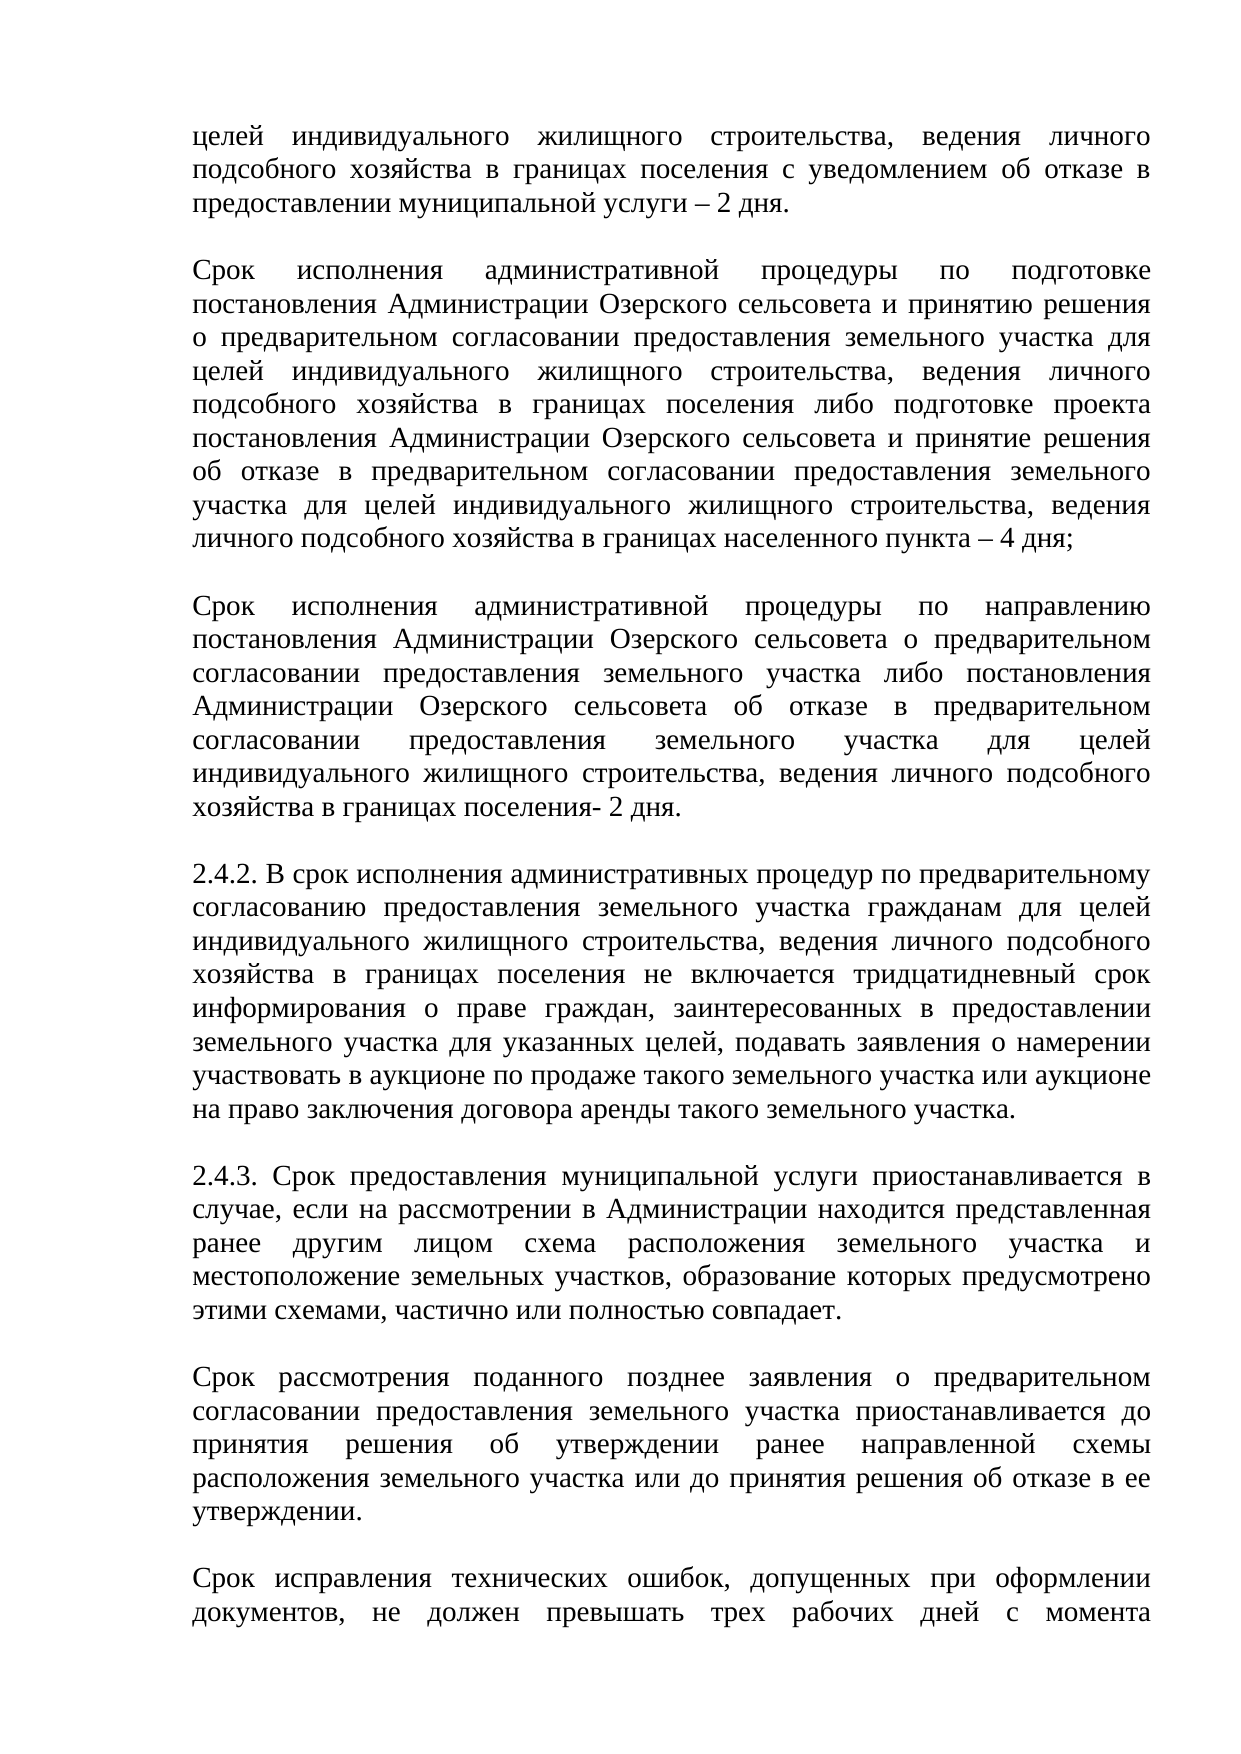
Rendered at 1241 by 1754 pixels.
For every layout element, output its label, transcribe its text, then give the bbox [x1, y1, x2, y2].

text 2.4.3. Срок предоставления муниципальной услуги приостанавливается в случае, если на рассмотрении в Администрации находится представленная ранее другим лицом схема расположения земельного участка и местоположение земельных участков, образование которых предусмотрено этими схемами, частично или полностью совпадает. [192, 1158, 1152, 1326]
text Срок исполнения административной процедуры по направлению постановления Администрации Озерского сельсовета о предварительном согласовании предоставления земельного участка либо постановления Администрации Озерского сельсовета об отказе в предварительном согласовании предоставления земельного участка для целей индивидуального жилищного строительства, ведения личного подсобного хозяйства в границах поселения- 2 дня. [192, 588, 1152, 822]
text 2.4.2. В срок исполнения административных процедур по предварительному согласованию предоставления земельного участка гражданам для целей индивидуального жилищного строительства, ведения личного подсобного хозяйства в границах поселения не включается тридцатидневный срок информирования о праве граждан, заинтересованных в предоставлении земельного участка для указанных целей, подавать заявления о намерении участвовать в аукционе по продаже такого земельного участка или аукционе на право заключения договора аренды такого земельного участка. [192, 856, 1152, 1124]
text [192, 118, 1152, 219]
text Срок исполнения административной процедуры по подготовке постановления Администрации Озерского сельсовета и принятию решения о предварительном согласовании предоставления земельного участка для целей индивидуального жилищного строительства, ведения личного подсобного хозяйства в границах поселения либо подготовке проекта постановления Администрации Озерского сельсовета и принятие решения об отказе в предварительном согласовании предоставления земельного участка для целей индивидуального жилищного строительства, ведения личного подсобного хозяйства в границах населенного пункта – 4 дня; [192, 252, 1152, 554]
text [192, 1560, 1152, 1627]
text Срок рассмотрения поданного позднее заявления о предварительном согласовании предоставления земельного участка приостанавливается до принятия решения об утверждении ранее направленной схемы расположения земельного участка или до принятия решения об отказе в ее утверждении. [192, 1359, 1152, 1527]
